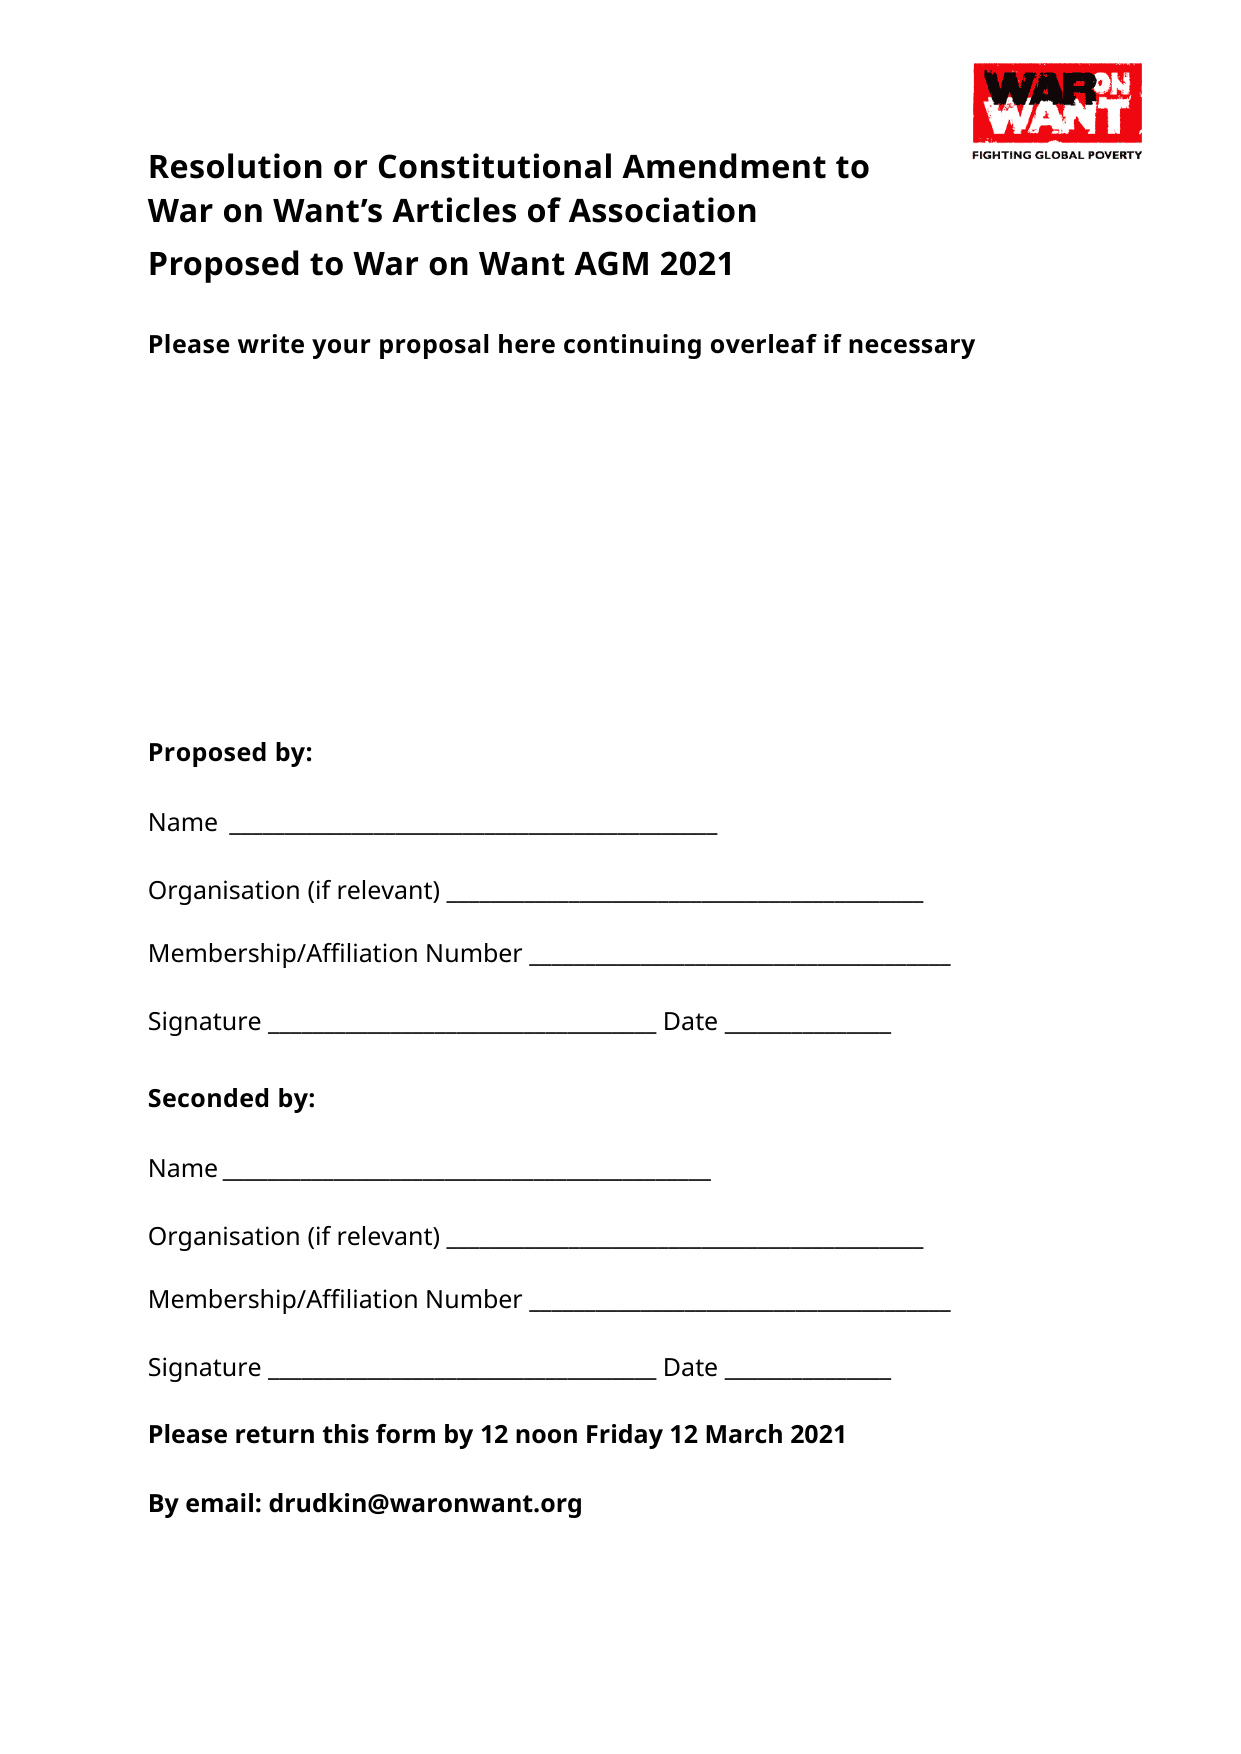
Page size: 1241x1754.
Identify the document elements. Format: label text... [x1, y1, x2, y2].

text Resolution or Constitutional Amendment to War on Want’s Articles of Association [148, 144, 1092, 232]
text Membership/Affiliation Number ______________________________________ [148, 1281, 1092, 1316]
text Proposed to War on Want AGM 2021 [148, 240, 1092, 284]
text Please return this form by 12 noon Friday 12 March 2021 [148, 1417, 1092, 1451]
text Seconded by: [148, 1080, 1092, 1114]
text Proposed by: [148, 734, 1092, 769]
text Organisation (if relevant) ___________________________________________ [148, 1219, 1092, 1253]
text Name ____________________________________________ [148, 805, 1092, 839]
text Membership/Affiliation Number ______________________________________ [148, 936, 1092, 970]
text Organisation (if relevant) ___________________________________________ [148, 873, 1092, 907]
text Name ____________________________________________ [148, 1151, 1092, 1184]
text Please write your proposal here continuing overleaf if necessary [148, 327, 1092, 361]
text Signature ___________________________________ Date _______________ [148, 1349, 1092, 1384]
text Signature ___________________________________ Date _______________ [148, 1004, 1092, 1038]
text By email: drudkin@waronwant.org [148, 1485, 1092, 1519]
picture [965, 54, 1150, 165]
